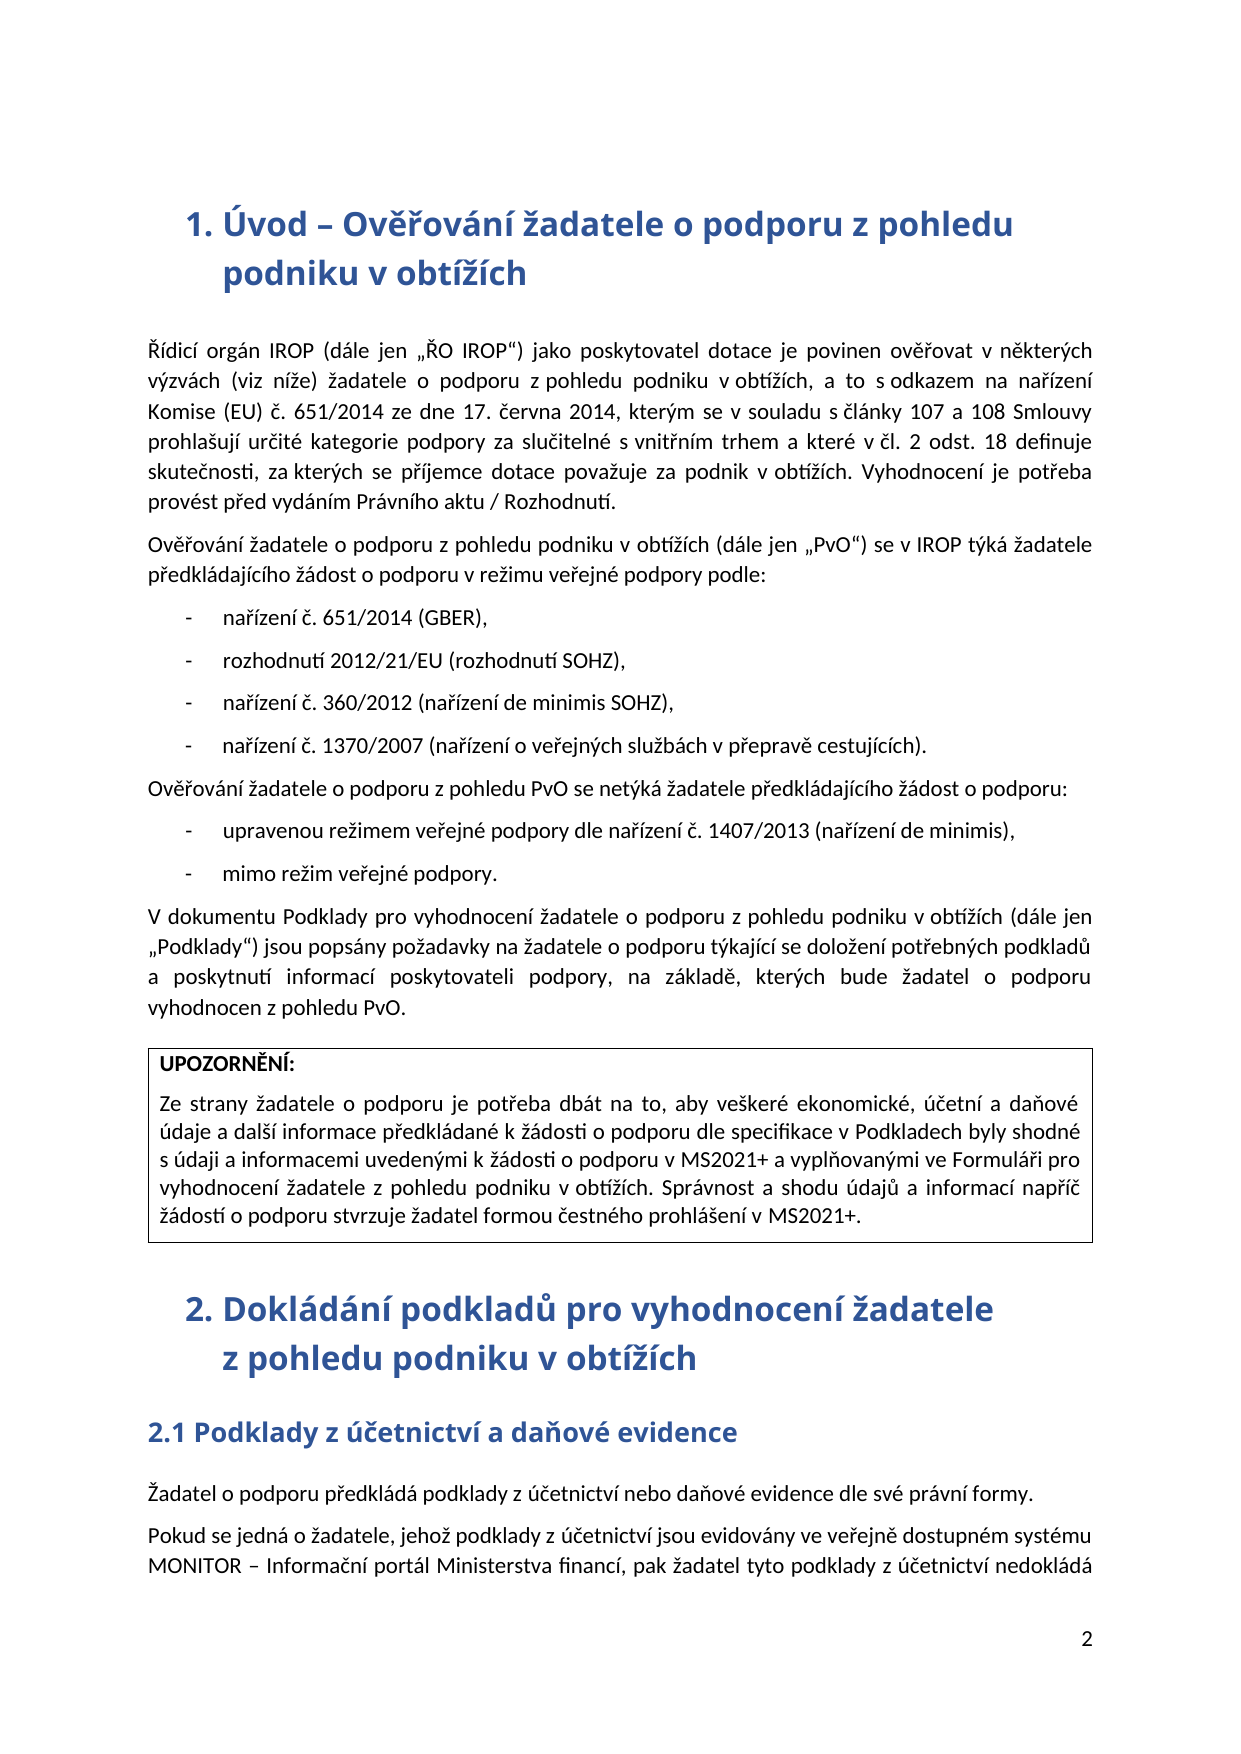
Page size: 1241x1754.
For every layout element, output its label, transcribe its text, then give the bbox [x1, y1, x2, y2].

list rozhodnutí 2012/21/EU (rozhodnutí SOHZ), [185, 646, 1093, 674]
list nařízení č. 651/2014 (GBER), [185, 603, 1093, 631]
list upravenou režimem veřejné podpory dle nařízení č. 1407/2013 (nařízení de minimis), [185, 817, 1093, 845]
subtitle 2.1 Podklady z účetnictví a daňové evidence [148, 1414, 1093, 1451]
list nařízení č. 1370/2007 (nařízení o veřejných službách v přepravě cestujících). [185, 731, 1093, 759]
text Ověřování žadatele o podporu z pohledu PvO se netýká žadatele předkládajícího žádost o podporu: [148, 774, 1093, 802]
list mimo režim veřejné podpory. [185, 859, 1093, 887]
subtitle Dokládání podkladů pro vyhodnocení žadatele z pohledu podniku v obtížích [185, 1286, 1093, 1380]
subtitle Úvod – Ověřování žadatele o podporu z pohledu podniku v obtížích [185, 201, 1093, 295]
text Řídicí orgán IROP (dále jen „ŘO IROP“) jako poskytovatel dotace je povinen ověřovat v některých výzvách (viz níže) žadatele o podporu z pohledu podniku v obtížích, a to s odkazem na nařízení Komise (EU) č. 651/2014 ze dne 17. června 2014, kterým se v souladu s články 107 a 108 Smlouvy prohlašují určité kategorie podpory za slučitelné s vnitřním trhem a které v čl. 2 odst. 18 definuje skutečnosti, za kterých se příjemce dotace považuje za podnik v obtížích. Vyhodnocení je potřeba provést před vydáním Právního aktu / Rozhodnutí. [148, 336, 1093, 516]
table_header UPOZORNĚNÍ: Ze strany žadatele o podporu je potřeba dbát na to, aby veškeré ekonomické, účetní a daňové údaje a další informace předkládané k žádosti o podporu dle specifikace v Podkladech byly shodné s údaji a informacemi uvedenými k žádosti o podporu v MS2021+ a vyplňovanými ve Formuláři pro vyhodnocení žadatele z pohledu podniku v obtížích. Správnost a shodu údajů a informací napříč žádostí o podporu stvrzuje žadatel formou čestného prohlášení v MS2021+. [149, 1049, 1092, 1242]
text Žadatel o podporu předkládá podklady z účetnictví nebo daňové evidence dle své právní formy. [148, 1479, 1093, 1507]
text V dokumentu Podklady pro vyhodnocení žadatele o podporu z pohledu podniku v obtížích (dále jen „Podklady“) jsou popsány požadavky na žadatele o podporu týkající se doložení potřebných podkladů a poskytnutí informací poskytovateli podpory, na základě, kterých bude žadatel o podporu vyhodnocen z pohledu PvO. [148, 902, 1093, 1021]
text Ověřování žadatele o podporu z pohledu podniku v obtížích (dále jen „PvO“) se v IROP týká žadatele předkládajícího žádost o podporu v režimu veřejné podpory podle: [148, 530, 1093, 588]
list nařízení č. 360/2012 (nařízení de minimis SOHZ), [185, 688, 1093, 717]
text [148, 1521, 1093, 1580]
